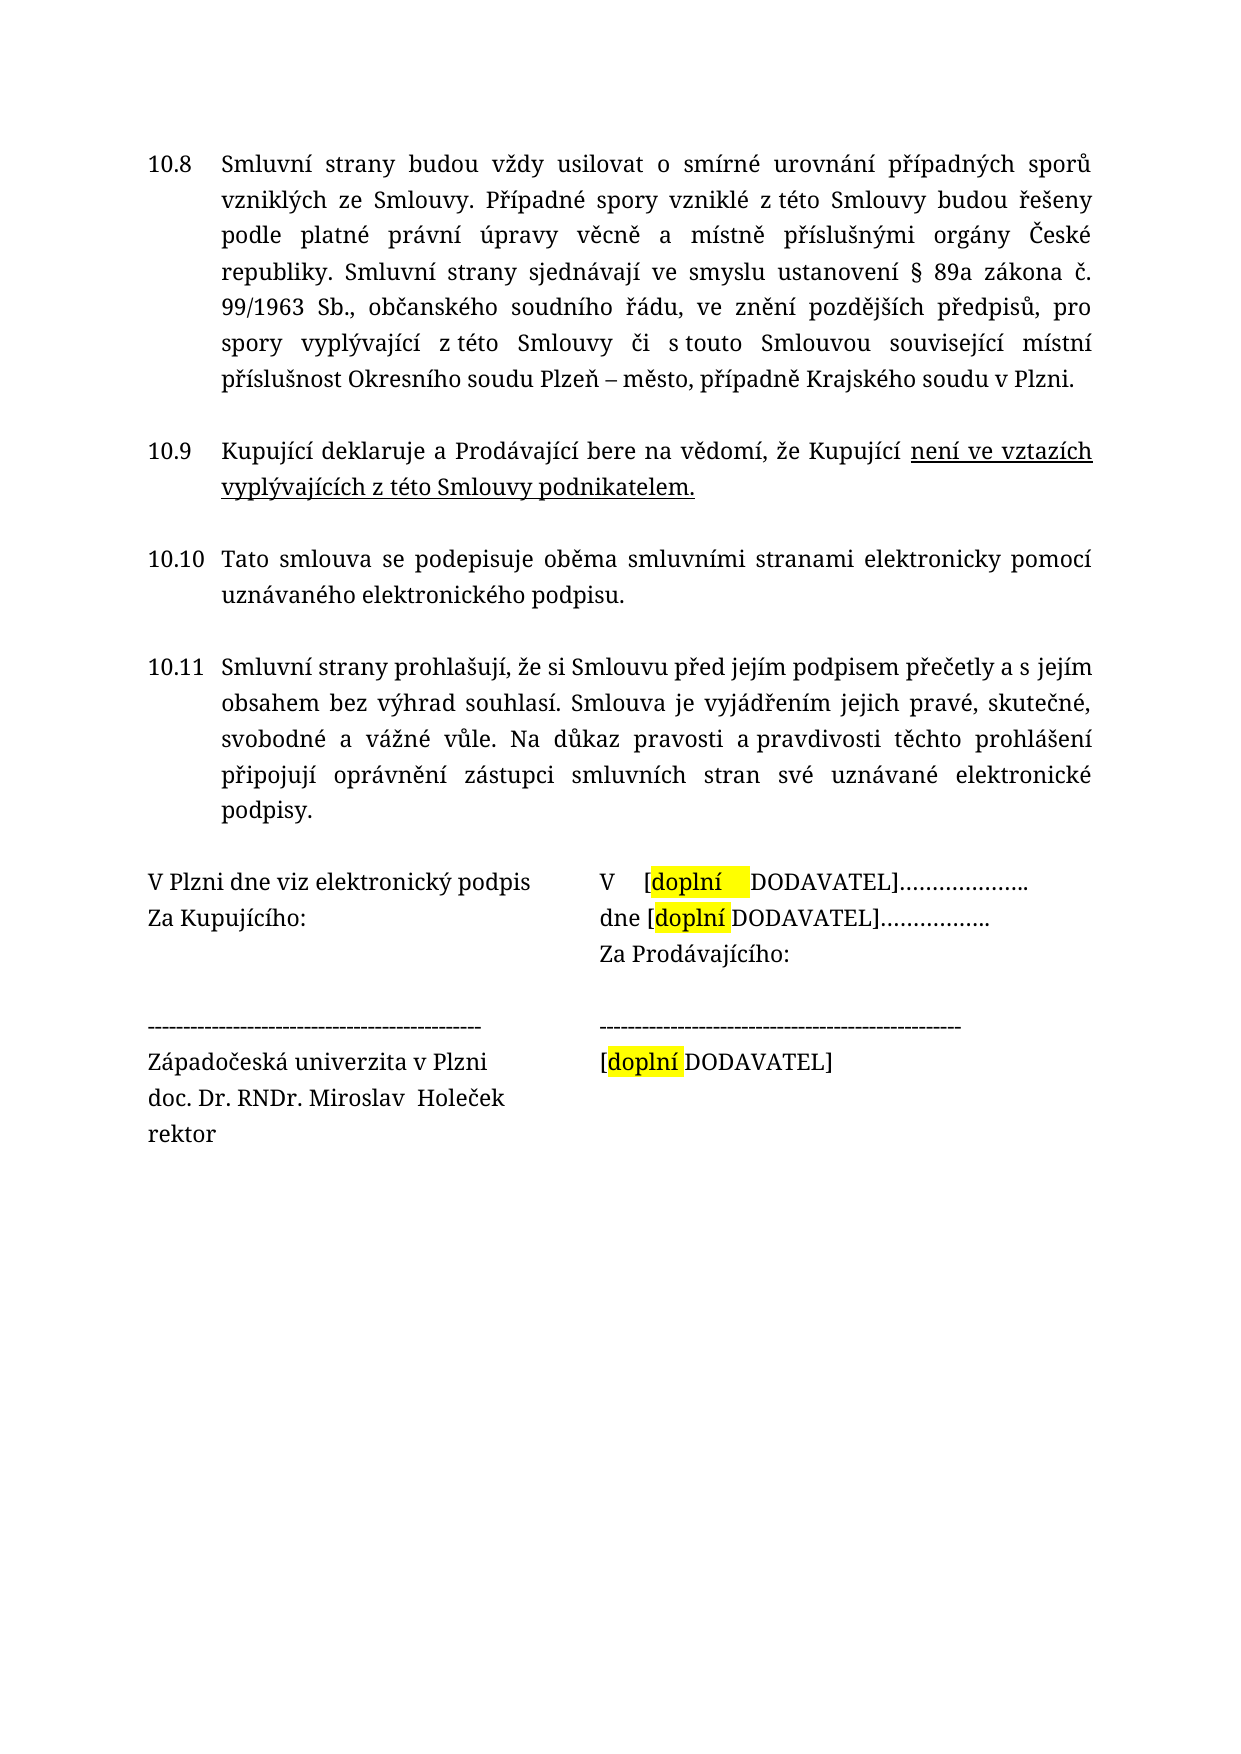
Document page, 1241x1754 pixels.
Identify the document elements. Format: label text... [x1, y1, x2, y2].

table_header V Plzni dne viz elektronický podpis Za Kupujícího: ----------------------------------------------- Západočeská univerzita v Plzni doc. Dr. RNDr. Miroslav Holeček rektor [136, 866, 588, 1189]
text 10.11 Smluvní strany prohlašují, že si Smlouvu před jejím podpisem přečetly a s jejím obsahem bez výhrad souhlasí. Smlouva je vyjádřením jejich pravé, skutečné, svobodné a vážné vůle. Na důkaz pravosti a pravdivosti těchto prohlášení připojují oprávnění zástupci smluvních stran své uznávané elektronické podpisy. [148, 651, 1093, 826]
text 10.10 Tato smlouva se podepisuje oběma smluvními stranami elektronicky pomocí uznávaného elektronického podpisu. [148, 543, 1093, 610]
text 10.9 Kupující deklaruje a Prodávající bere na vědomí, že Kupující není ve vztazích vyplývajících z této Smlouvy podnikatelem. [148, 435, 1093, 502]
text 10.8 Smluvní strany budou vždy usilovat o smírné urovnání případných sporů vzniklých ze Smlouvy. Případné spory vzniklé z této Smlouvy budou řešeny podle platné právní úpravy věcně a místně příslušnými orgány České republiky. Smluvní strany sjednávají ve smyslu ustanovení § 89a zákona č. 99/1963 Sb., občanského soudního řádu, ve znění pozdějších předpisů, pro spory vyplývající z této Smlouvy či s touto Smlouvou související místní příslušnost Okresního soudu Plzeň – město, případně Krajského soudu v Plzni. [148, 148, 1093, 394]
table_header V [doplní DODAVATEL]……………….. dne [doplní DODAVATEL]…………….. Za Prodávajícího: --------------------------------------------------- [doplní DODAVATEL] [588, 866, 1040, 1189]
